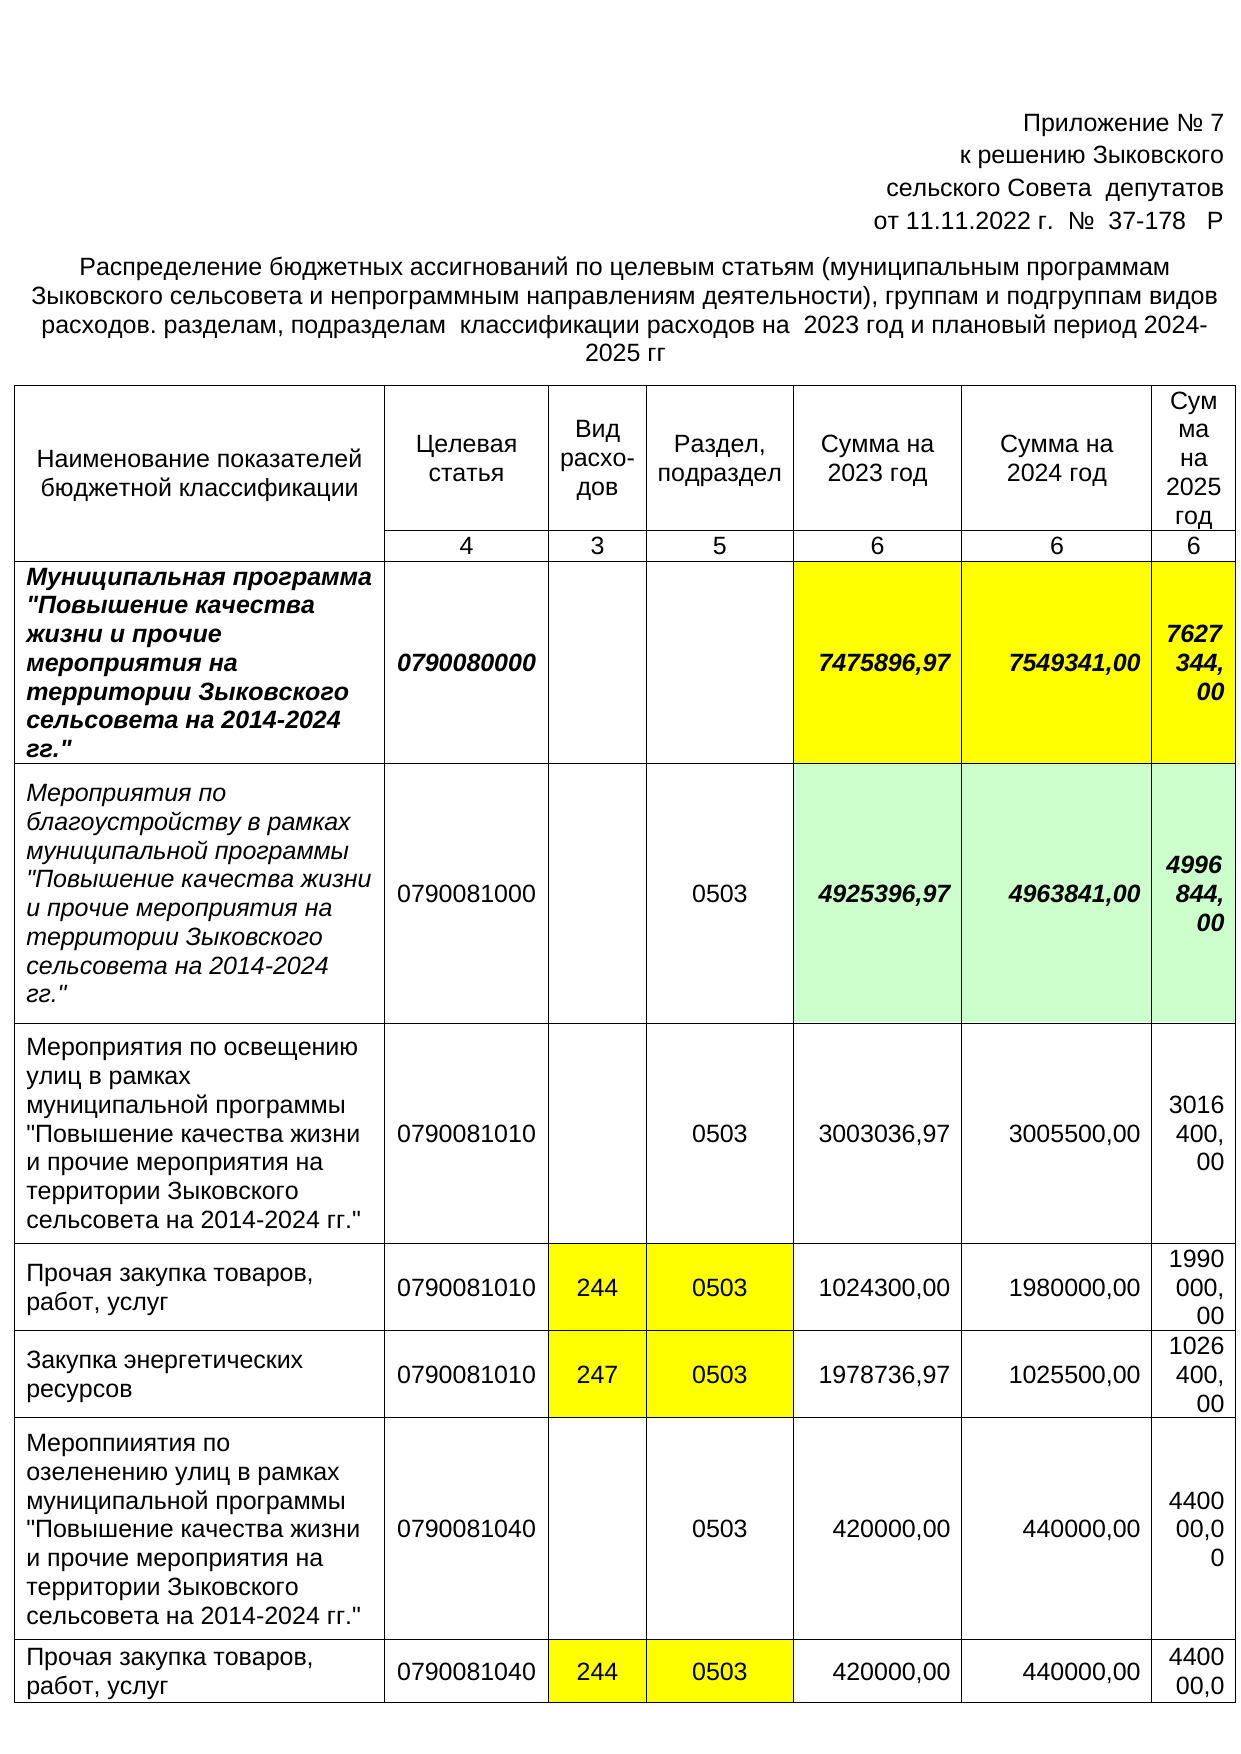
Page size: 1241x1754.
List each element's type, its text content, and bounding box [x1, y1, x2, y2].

table_cell [647, 562, 793, 763]
table_cell 0503 [647, 764, 793, 1022]
table_cell 0503 [647, 1331, 793, 1417]
table_cell Целевая статья [385, 386, 548, 529]
table_cell [549, 1024, 646, 1243]
table_cell 0503 [647, 1024, 793, 1243]
table_cell 0790080000 [385, 562, 548, 763]
table_cell 244 [549, 1244, 646, 1330]
table_cell 0790081010 [385, 1331, 548, 1417]
table_cell Сумма на 2025 год [1152, 386, 1235, 529]
table_cell 7475896,97 [794, 562, 961, 763]
table_cell Вид расхо-дов [549, 386, 646, 529]
table_cell от 11.11.2022 г. № 37-178 Р [15, 202, 1235, 235]
table_cell 6 [794, 531, 961, 561]
table_cell Закупка энергетических ресурсов [15, 1331, 384, 1417]
table_cell Сумма на 2023 год [794, 386, 961, 529]
table_cell 244 [549, 1640, 646, 1702]
table_cell 440000,00 [1152, 1640, 1235, 1702]
table_cell Раздел, подраздел [647, 386, 793, 529]
table_cell 3003036,97 [794, 1024, 961, 1243]
table_cell 1978736,97 [794, 1331, 961, 1417]
table_cell Мероприятия по благоустройству в рамках муниципальной программы "Повышение качества жизни и прочие мероприятия на территории Зыковского сельсовета на 2014-2024 гг." [15, 764, 384, 1022]
table_cell [549, 562, 646, 763]
table_cell 4963841,00 [962, 764, 1151, 1022]
table_header Приложение № 7 [15, 104, 1235, 136]
table_cell 0790081040 [385, 1418, 548, 1639]
table_cell 1990000,00 [1152, 1244, 1235, 1330]
table_cell 0503 [647, 1418, 793, 1639]
table_cell 440000,00 [962, 1418, 1151, 1639]
table_cell 420000,00 [794, 1640, 961, 1702]
table_cell 3016400,00 [1152, 1024, 1235, 1243]
table_cell 440000,00 [1152, 1418, 1235, 1639]
table_cell 0790081040 [385, 1640, 548, 1702]
table_cell 0790081000 [385, 764, 548, 1022]
table_cell 3005500,00 [962, 1024, 1151, 1243]
table_cell 0503 [647, 1640, 793, 1702]
table_cell к решению Зыковского [15, 136, 1235, 169]
table_cell сельского Совета депутатов [15, 169, 1235, 202]
table_cell 247 [549, 1331, 646, 1417]
table_cell 1024300,00 [794, 1244, 961, 1330]
table_cell 0790081010 [385, 1244, 548, 1330]
table_cell 7627344,00 [1152, 562, 1235, 763]
table_cell 440000,00 [962, 1640, 1151, 1702]
table_cell Мероприятия по освещению улиц в рамках муниципальной программы "Повышение качества жизни и прочие мероприятия на территории Зыковского сельсовета на 2014-2024 гг." [15, 1024, 384, 1243]
table_cell 0503 [647, 1244, 793, 1330]
table_cell 5 [647, 531, 793, 561]
table_cell Распределение бюджетных ассигнований по целевым статьям (муниципальным программам Зыковского сельсовета и непрограммным направлениям деятельности), группам и подгруппам видов расходов. разделам, подразделам классификации расходов на 2023 год и плановый период 2024-2025 гг [15, 235, 1235, 385]
table_cell 7549341,00 [962, 562, 1151, 763]
table_cell 4925396,97 [794, 764, 961, 1022]
table_cell [549, 1418, 646, 1639]
table_cell Прочая закупка товаров, работ, услуг [15, 1244, 384, 1330]
table_cell 420000,00 [794, 1418, 961, 1639]
table_cell [549, 764, 646, 1022]
table_cell Наименование показателей бюджетной классификации [15, 386, 384, 561]
table_cell 1980000,00 [962, 1244, 1151, 1330]
table_cell 1025500,00 [962, 1331, 1151, 1417]
table_cell Муниципальная программа "Повышение качества жизни и прочие мероприятия на территории Зыковского сельсовета на 2014-2024 гг." [15, 562, 384, 763]
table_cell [15, 1640, 384, 1702]
table_cell 1026400,00 [1152, 1331, 1235, 1417]
table_cell 3 [549, 531, 646, 561]
table_cell 4996844,00 [1152, 764, 1235, 1022]
table_cell Мероппииятия по озеленению улиц в рамках муниципальной программы "Повышение качества жизни и прочие мероприятия на территории Зыковского сельсовета на 2014-2024 гг." [15, 1418, 384, 1639]
table_cell 4 [385, 531, 548, 561]
table_cell 6 [1152, 531, 1235, 561]
table_cell Сумма на 2024 год [962, 386, 1151, 529]
table_cell 0790081010 [385, 1024, 548, 1243]
table_cell 6 [962, 531, 1151, 561]
